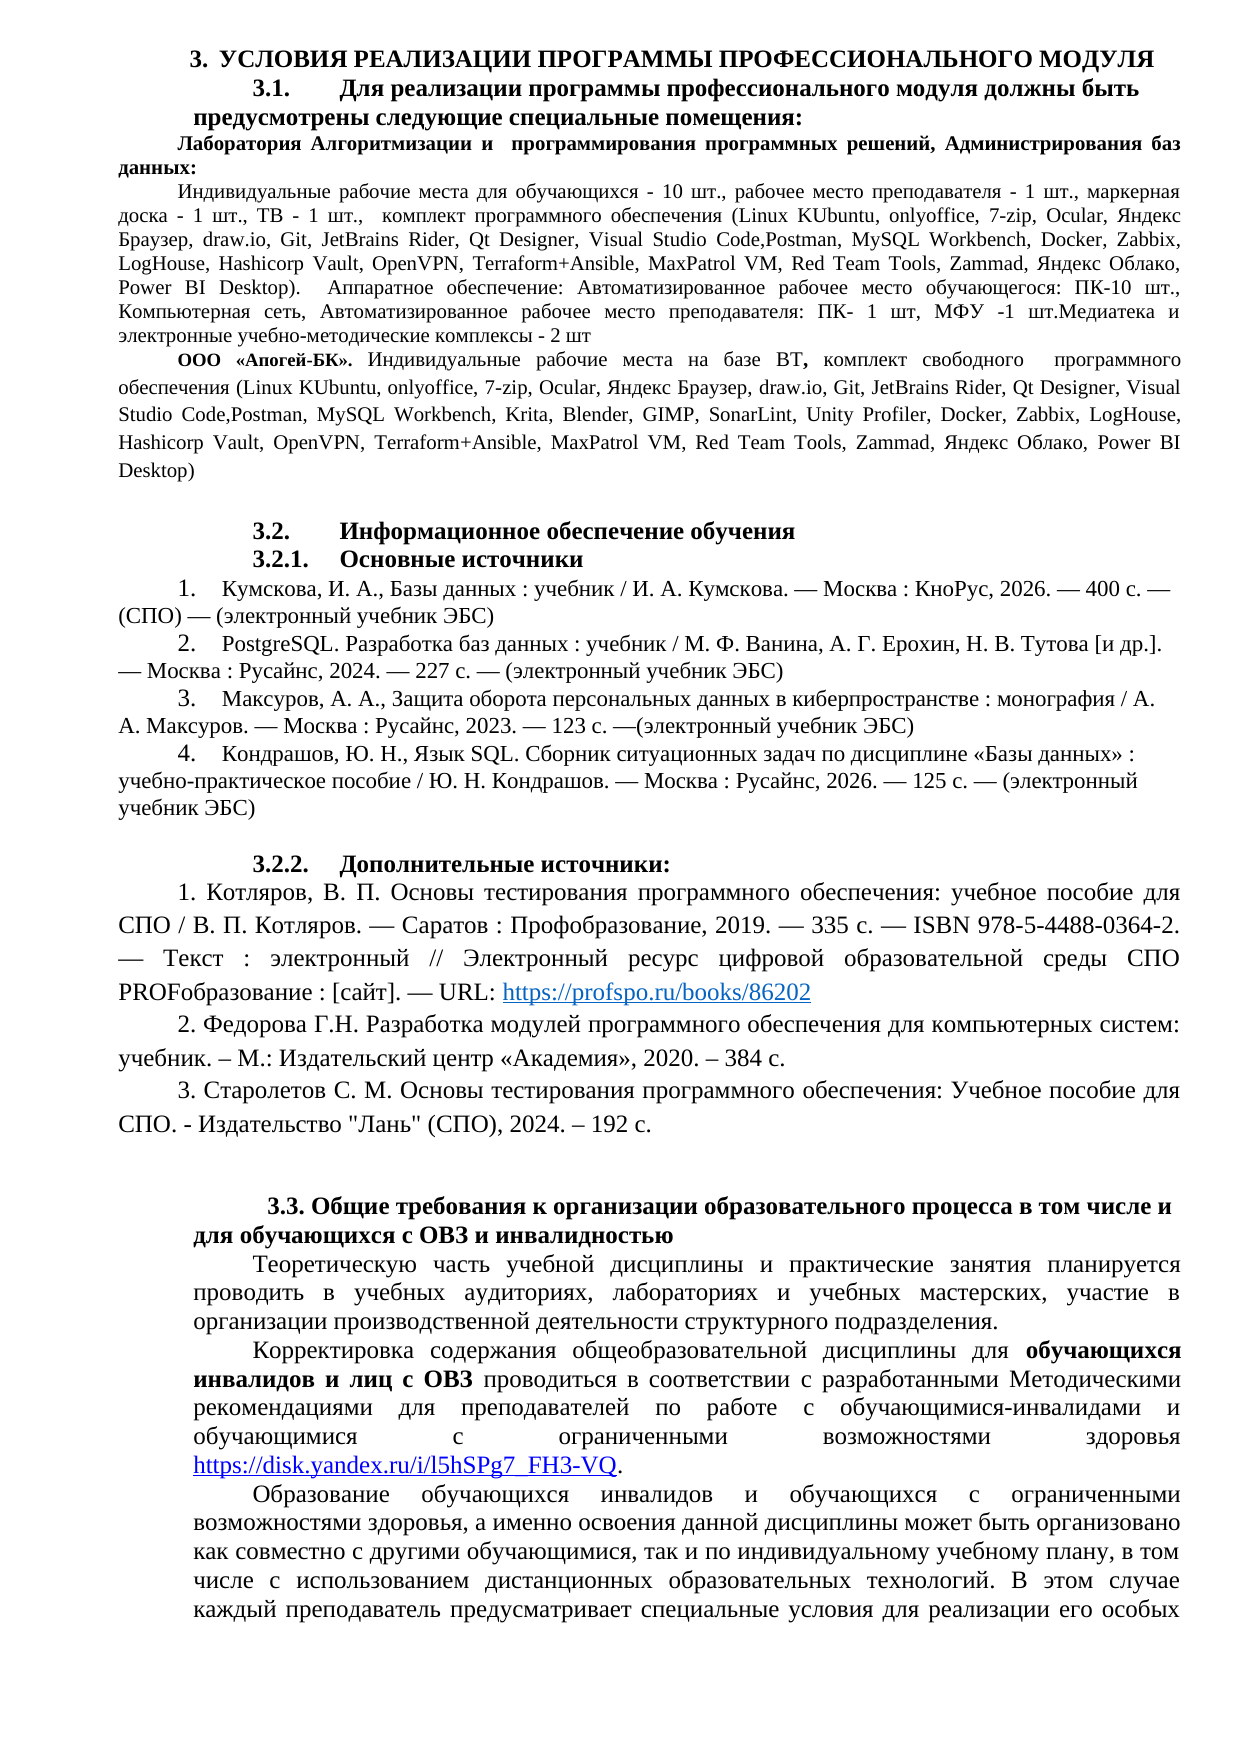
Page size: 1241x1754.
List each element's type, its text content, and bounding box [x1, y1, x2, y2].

list Лаборатория Алгоритмизации и программирования программных решений, Администрирования баз данных: [118, 131, 1181, 179]
list ООО «Апогей-БК». Индивидуальные рабочие места на базе ВТ, комплект свободного программного обеспечения (Linux KUbuntu, onlyoffice, 7-zip, Ocular, Яндекс Браузер, draw.io, Git, JetBrains Rider, Qt Designer, Visual Studio Code,Postman, MySQL Workbench, Krita, Blender, GIMP, SonarLint, Unity Profiler, Docker, Zabbix, LogHouse, Hashicorp Vault, OpenVPN, Terraform+Ansible, MaxPatrol VM, Red Team Tools, Zammad, Яндекс Облако, Power ВI Desktop) [118, 347, 1181, 482]
subtitle 3.3. Общие требования к организации образовательного процесса в том числе и для обучающихся с ОВЗ и инвалидностью [193, 1191, 1181, 1249]
list Кумскова, И. А., Базы данных : учебник / И. А. Кумскова. — Москва : КноРус, 2026. — 400 с. — (СПО) — (электронный учебник ЭБС) [118, 573, 1181, 628]
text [193, 1479, 1181, 1622]
text Теоретическую часть учебной дисциплины и практические занятия планируется проводить в учебных аудиториях, лабораториях и учебных мастерских, участие в организации производственной деятельности структурного подразделения. [193, 1249, 1181, 1335]
list Дополнительные источники: [193, 849, 1181, 877]
list PostgreSQL. Разработка баз данных : учебник / М. Ф. Ванина, А. Г. Ерохин, Н. В. Тутова [и др.]. — Москва : Русайнс, 2024. — 227 с. — (электронный учебник ЭБС) [118, 628, 1181, 683]
text Корректировка содержания общеобразовательной дисциплины для обучающихся инвалидов и лиц с ОВЗ проводиться в соответствии с разработанными Методическими рекомендациями для преподавателей по работе с обучающимися-инвалидами и обучающимися с ограниченными возможностями здоровья https://disk.yandex.ru/i/l5hSPg7_FH3-VQ. [193, 1335, 1181, 1479]
list Для реализации программы профессионального модуля должны быть предусмотрены следующие специальные помещения: [193, 73, 1181, 131]
list Индивидуальные рабочие места для обучающихся - 10 шт., рабочее место преподавателя - 1 шт., маркерная доска - 1 шт., ТВ - 1 шт., комплект программного обеспечения (Linux KUbuntu, onlyoffice, 7-zip, Ocular, Яндекс Браузер, draw.io, Git, JetBrains Rider, Qt Designer, Visual Studio Code,Postman, MySQL Workbench, Docker, Zabbix, LogHouse, Hashicorp Vault, OpenVPN, Terraform+Ansible, MaxPatrol VM, Red Team Tools, Zammad, Яндекс Облако, Power ВI Desktop). Аппаратное обеспечение: Автоматизированное рабочее место обучающегося: ПК-10 шт., Компьютерная сеть, Автоматизированное рабочее место преподавателя: ПК- 1 шт, МФУ -1 шт.Медиатека и электронные учебно-методические комплексы - 2 шт [118, 179, 1181, 347]
list УСЛОВИЯ РЕАЛИЗАЦИИ ПРОГРАММЫ ПРОФЕССИОНАЛЬНОГО МОДУЛЯ [118, 44, 1181, 73]
list 1. Котляров, В. П. Основы тестирования программного обеспечения: учебное пособие для СПО / В. П. Котляров. — Саратов : Профобразование, 2019. — 335 c. — ISBN 978-5-4488-0364-2. — Текст : электронный // Электронный ресурс цифровой образовательной среды СПО PROFобразование : [сайт]. — URL: https://profspo.ru/books/86202 [118, 877, 1181, 1005]
list Кондрашов, Ю. Н., Язык SQL. Сборник ситуационных задач по дисциплине «Базы данных» : учебно-практическое пособие / Ю. Н. Кондрашов. — Москва : Русайнс, 2026. — 125 с. — (электронный учебник ЭБС) [118, 738, 1181, 820]
list Основные источники [193, 544, 1181, 573]
list 3. Старолетов С. М. Основы тестирования программного обеспечения: Учебное пособие для СПО. - Издательство "Лань" (СПО), 2024. – 192 с. [118, 1076, 1181, 1137]
list 2. Федорова Г.Н. Разработка модулей программного обеспечения для компьютерных систем: учебник. – М.: Издательский центр «Академия», 2020. – 384 с. [118, 1009, 1181, 1071]
list Информационное обеспечение обучения [193, 516, 1181, 544]
list Максуров, А. А., Защита оборота персональных данных в киберпространстве : монография / А. А. Максуров. — Москва : Русайнс, 2023. — 123 с. —(электронный учебник ЭБС) [118, 683, 1181, 738]
